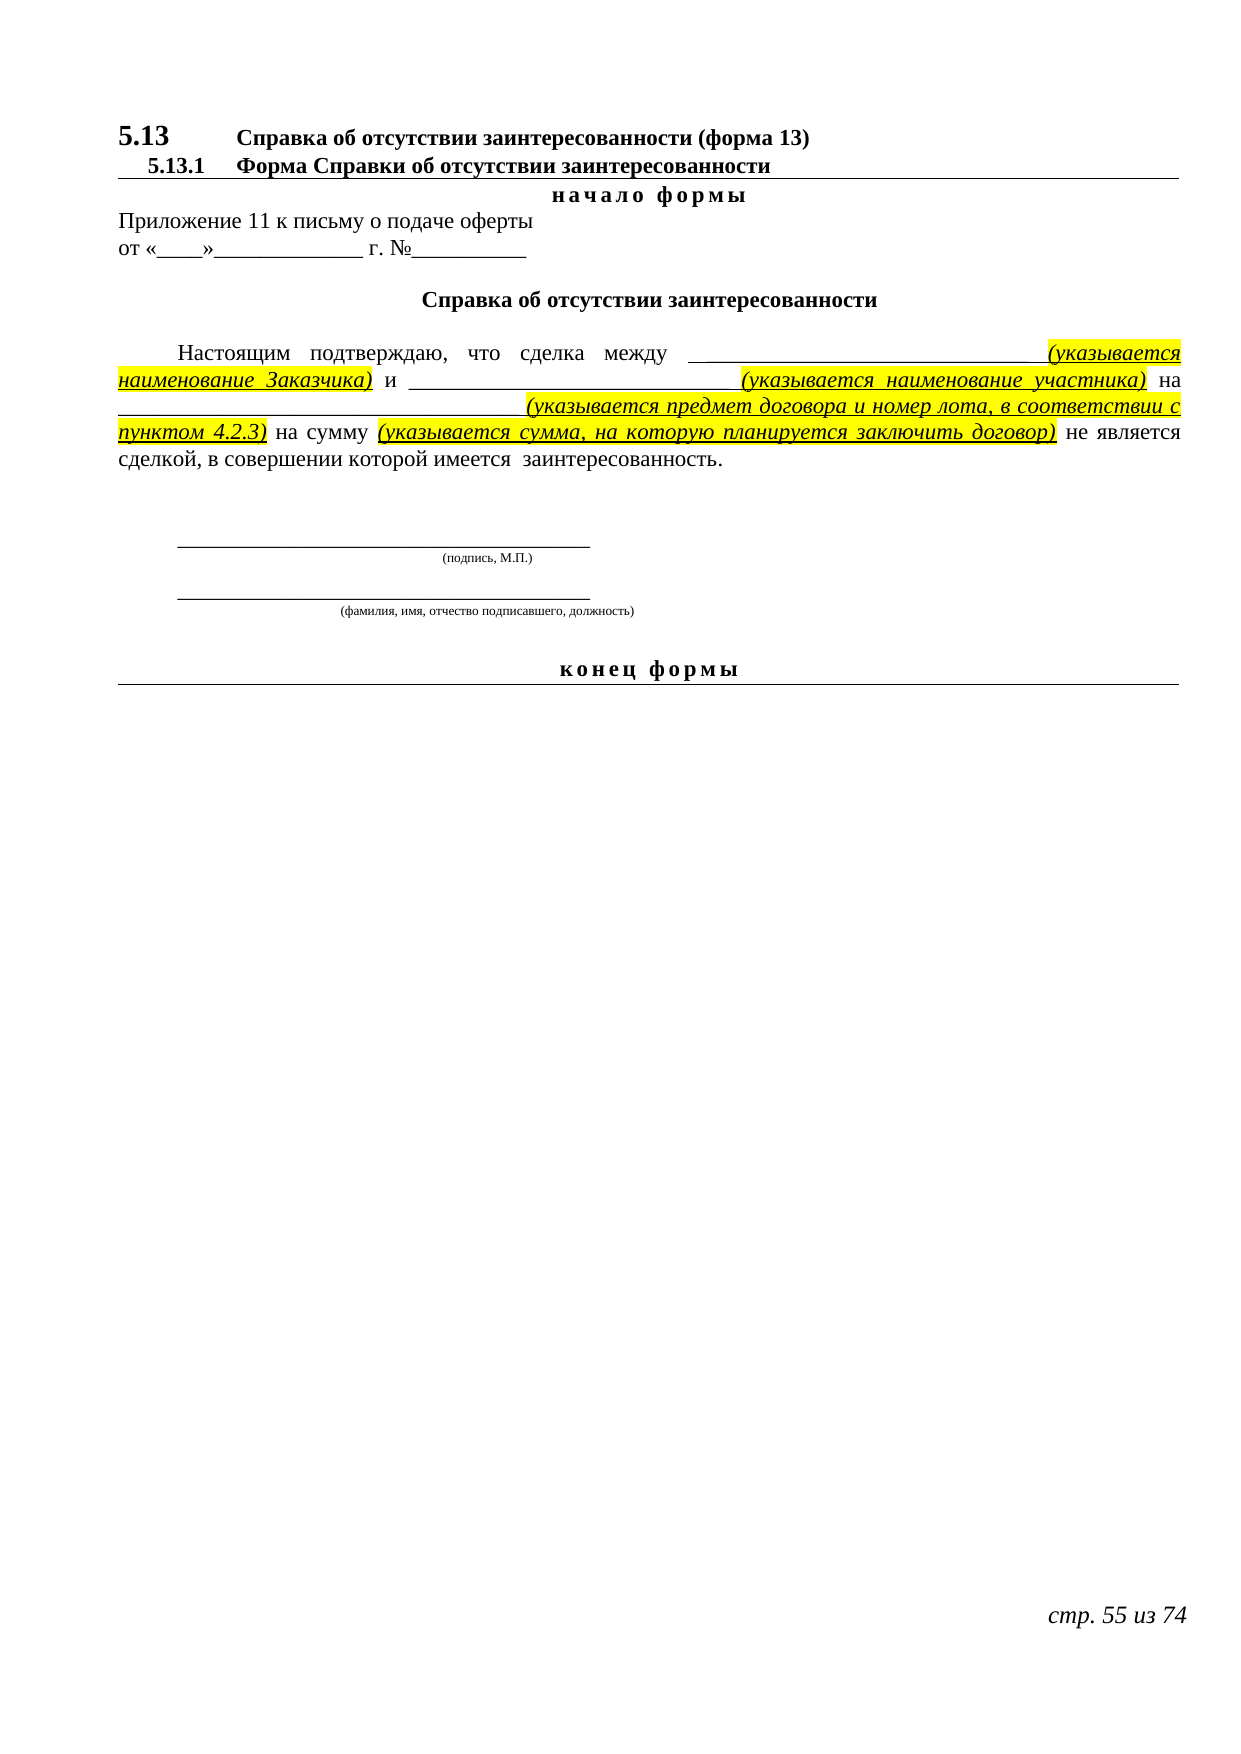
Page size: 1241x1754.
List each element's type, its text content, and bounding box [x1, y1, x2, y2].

subtitle Справка об отсутствии заинтересованности (форма 13) [118, 118, 1181, 152]
list Форма Справки об отсутствии заинтересованности [148, 152, 1181, 178]
text ____________________________________ [118, 576, 1181, 603]
text Приложение 11 к письму о подаче оферты от «____»_____________ г. №__________ [118, 207, 1181, 260]
text Справка об отсутствии заинтересованности [118, 287, 1181, 313]
text (фамилия, имя, отчество подписавшего, должность) [118, 603, 797, 629]
text (подпись, М.П.) [118, 550, 797, 576]
text ____________________________________ [118, 524, 1181, 550]
text Настоящим подтверждаю, что сделка между ____________________________ (указывается наименование Заказчика) и ____________________________ (указывается наименование участника) на ___________________________________ (указывается предмет договора и номер лота, в соответствии с пунктом 4.2.3) на сумму (указывается сумма, на которую планируется заключить договор) не является сделкой, в совершении которой имеется заинтересованность. [118, 339, 1048, 415]
text начало формы [118, 179, 1179, 207]
text Настоящим подтверждаю, что сделка между ____________________________ (указывается наименование Заказчика) и ____________________________ (указывается наименование участника) на ___________________________________ (указывается предмет договора и номер лота, в соответствии с пунктом 4.2.3) на сумму (указывается сумма, на которую планируется заключить договор) не является сделкой, в совершении которой имеется заинтересованность. [118, 416, 1181, 471]
text конец формы [118, 656, 1179, 684]
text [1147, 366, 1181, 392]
